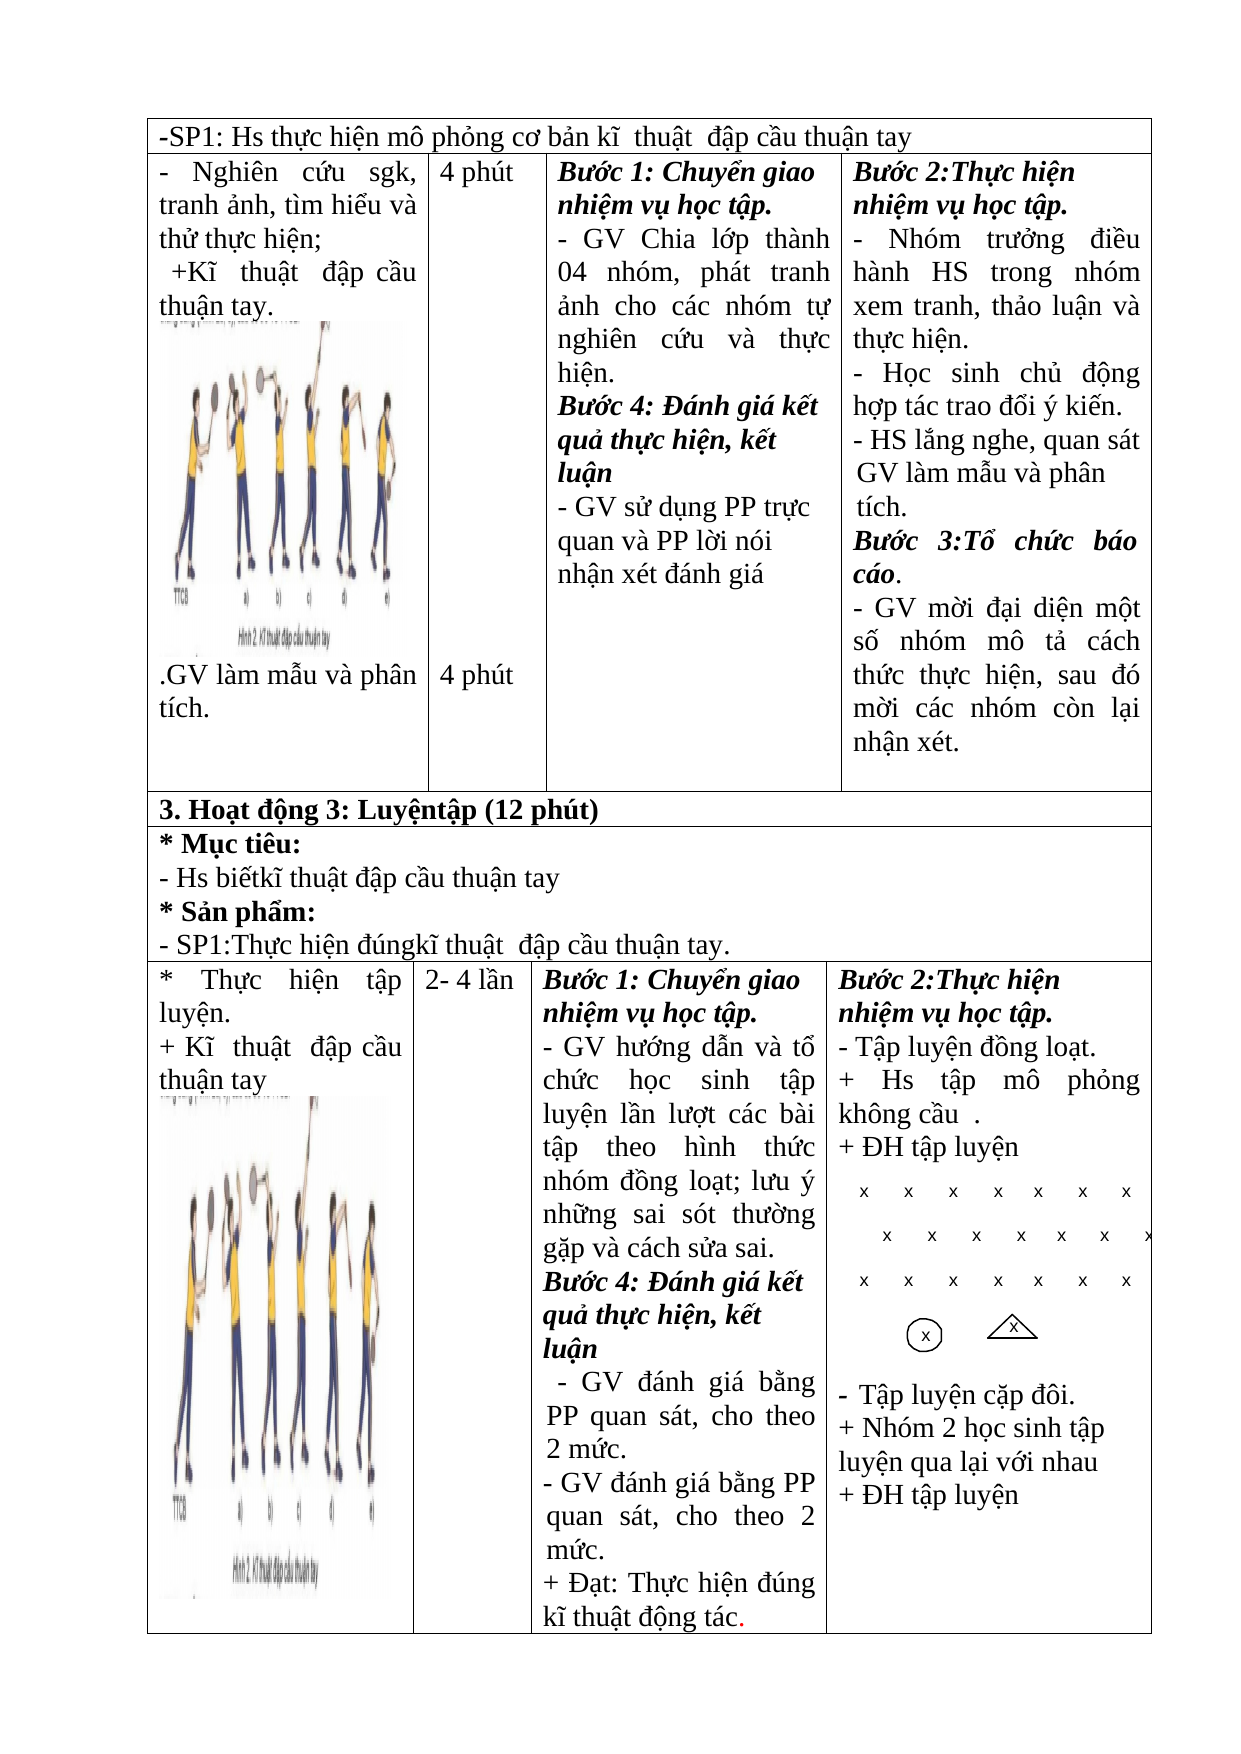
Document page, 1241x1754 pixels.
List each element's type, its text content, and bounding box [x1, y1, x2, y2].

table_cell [148, 962, 413, 1633]
picture [158, 321, 408, 657]
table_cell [827, 962, 1151, 1633]
picture [158, 1096, 392, 1599]
table_cell * Mục tiêu: - Hs biếtkĩ thuật đập cầu thuận tay * Sản phẩm: - SP1:Thực hiện đúngkĩ thuật đập cầu thuận tay. [148, 827, 1151, 961]
table_cell - Nghiên cứu sgk, tranh ảnh, tìm hiểu và thử thực hiện; +Kĩ thuật đập cầu thuận tay. .GV làm mẫu và phân tích. [148, 154, 428, 791]
table_cell 2- 4 lần [414, 962, 531, 1633]
table_cell 3. Hoạt động 3: Luyệntập (12 phút) [148, 792, 1151, 826]
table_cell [148, 119, 1151, 153]
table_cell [532, 962, 826, 1633]
table_cell 4 phút 4 phút [429, 154, 546, 791]
table_cell Bước 1: Chuyển giao nhiệm vụ học tập. - GV Chia lớp thành 04 nhóm, phát tranh ảnh cho các nhóm tự nghiên cứu và thực hiện. Bước 4: Đánh giá kết quả thực hiện, kết luận - GV sử dụng PP trực quan và PP lời nói nhận xét đánh giá [547, 154, 841, 791]
table_cell Bước 2:Thực hiện nhiệm vụ học tập. - Nhóm trưởng điều hành HS trong nhóm xem tranh, thảo luận và thực hiện. - Học sinh chủ động hợp tác trao đổi ý kiến. - HS lắng nghe, quan sát GV làm mẫu và phân tích. Bước 3:Tổ chức báo cáo. - GV mời đại diện một số nhóm mô tả cách thức thực hiện, sau đó mời các nhóm còn lại nhận xét. [842, 154, 1151, 791]
